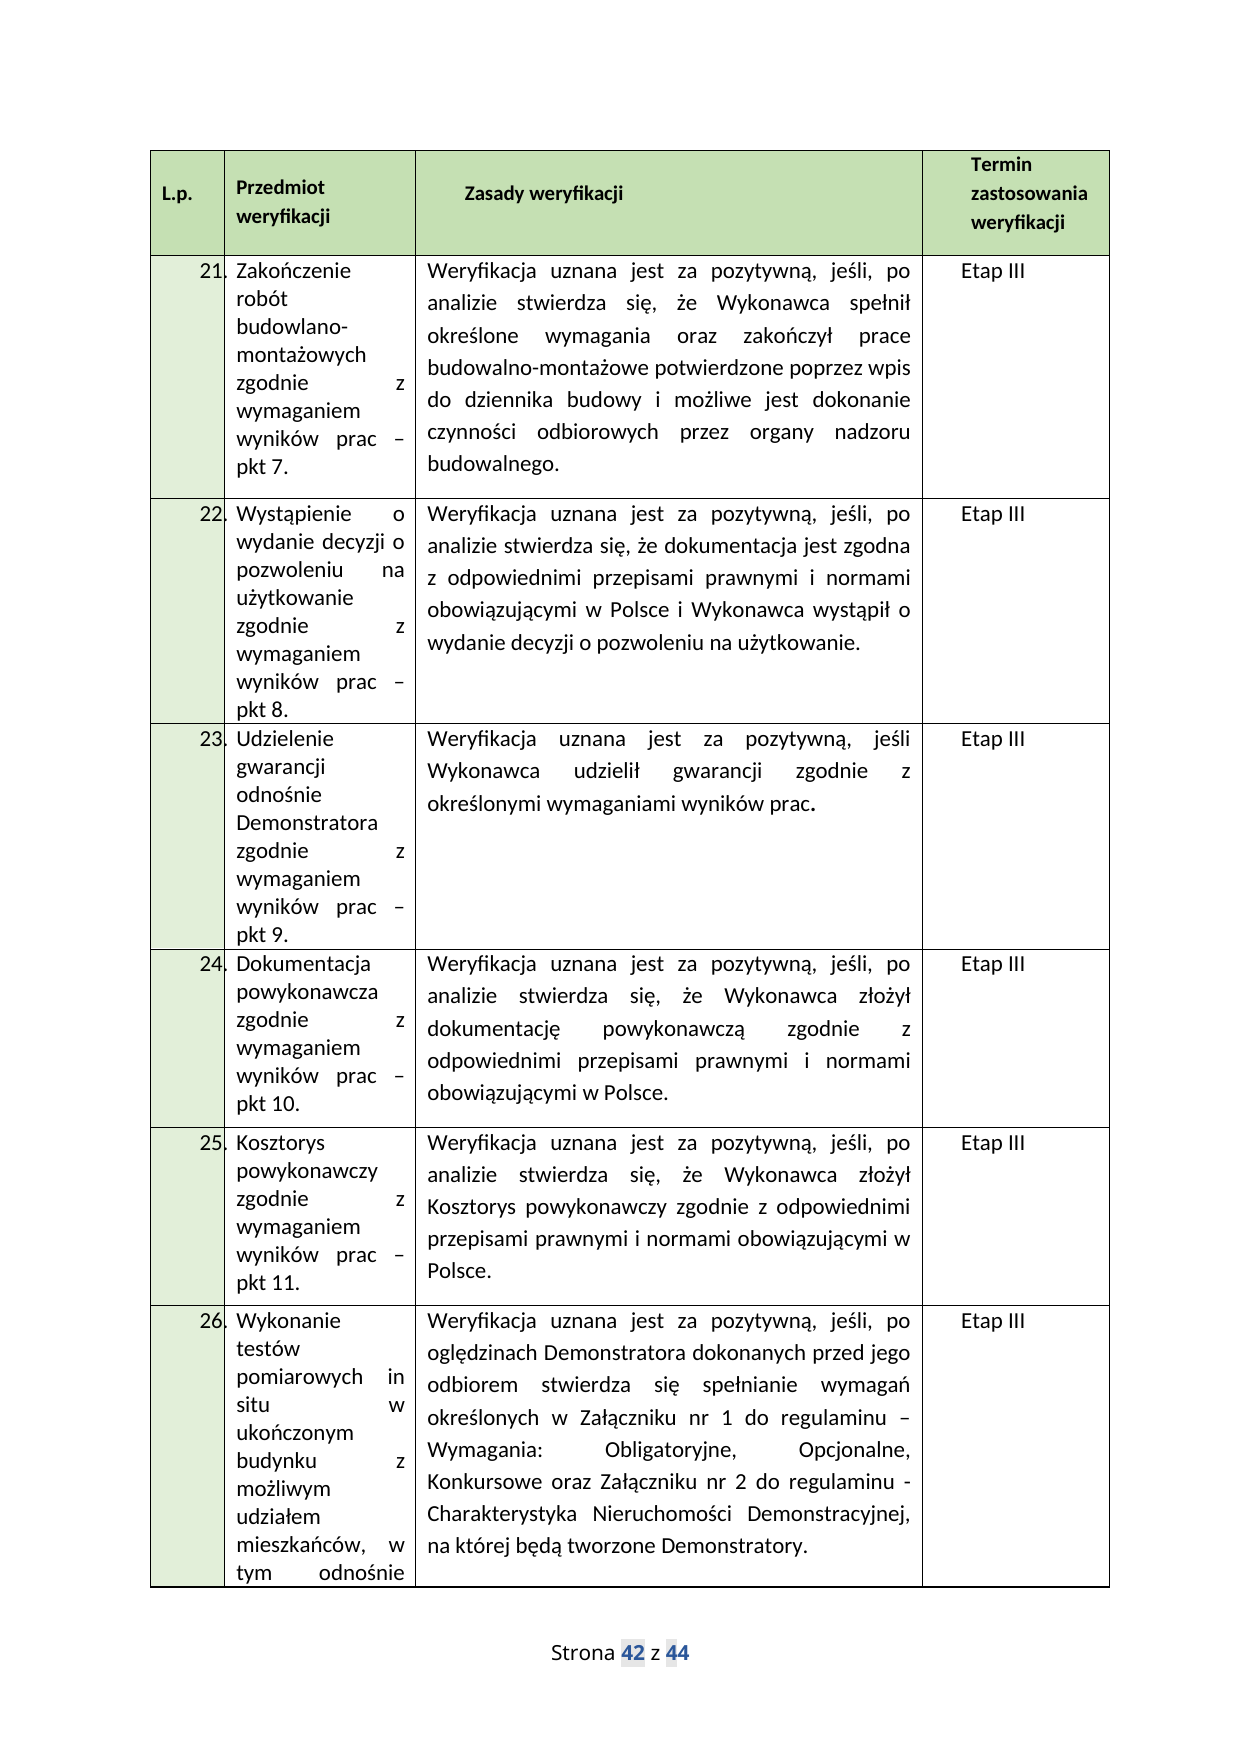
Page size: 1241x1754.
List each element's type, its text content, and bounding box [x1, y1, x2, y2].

table_cell [151, 499, 224, 723]
table_cell Zakończenie robót budowlano-montażowych zgodnie z wymaganiem wyników prac – pkt 7. [225, 256, 415, 498]
table_cell [151, 950, 224, 1127]
table_cell Weryfikacja uznana jest za pozytywną, jeśli, po analizie stwierdza się, że Wykonawca złożył Kosztorys powykonawczy zgodnie z odpowiednimi przepisami prawnymi i normami obowiązującymi w Polsce. [416, 1128, 922, 1305]
table_cell Weryfikacja uznana jest za pozytywną, jeśli, po analizie stwierdza się, że Wykonawca spełnił określone wymagania oraz zakończył prace budowalno-montażowe potwierdzone poprzez wpis do dziennika budowy i możliwe jest dokonanie czynności odbiorowych przez organy nadzoru budowalnego. [416, 256, 922, 498]
table_cell Etap III [923, 950, 1109, 1127]
table_cell [151, 1306, 224, 1586]
table_cell Weryfikacja uznana jest za pozytywną, jeśli, po analizie stwierdza się, że Wykonawca złożył dokumentację powykonawczą zgodnie z odpowiednimi przepisami prawnymi i normami obowiązującymi w Polsce. [416, 950, 922, 1127]
table_header Przedmiot weryfikacji [225, 151, 415, 255]
table_header L.p. [151, 151, 224, 255]
table_header Termin zastosowania weryfikacji [923, 151, 1109, 255]
table_cell [151, 724, 224, 948]
table_header Zasady weryfikacji [416, 151, 922, 255]
table_cell Etap III [923, 499, 1109, 723]
table_cell Etap III [923, 1128, 1109, 1305]
table_cell Etap III [923, 256, 1109, 498]
table_cell Kosztorys powykonawczy zgodnie z wymaganiem wyników prac – pkt 11. [225, 1128, 415, 1305]
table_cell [225, 1306, 415, 1586]
table_cell Etap III [923, 1306, 1109, 1586]
table_cell Etap III [923, 724, 1109, 948]
table_cell Weryfikacja uznana jest za pozytywną, jeśli Wykonawca udzielił gwarancji zgodnie z określonymi wymaganiami wyników prac. [416, 724, 922, 948]
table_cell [416, 1306, 922, 1586]
table_cell Weryfikacja uznana jest za pozytywną, jeśli, po analizie stwierdza się, że dokumentacja jest zgodna z odpowiednimi przepisami prawnymi i normami obowiązującymi w Polsce i Wykonawca wystąpił o wydanie decyzji o pozwoleniu na użytkowanie. [416, 499, 922, 723]
table_cell Udzielenie gwarancji odnośnie Demonstratora zgodnie z wymaganiem wyników prac – pkt 9. [225, 724, 415, 948]
table_cell Wystąpienie o wydanie decyzji o pozwoleniu na użytkowanie zgodnie z wymaganiem wyników prac – pkt 8. [225, 499, 415, 723]
table_cell [151, 256, 224, 498]
table_cell Dokumentacja powykonawcza zgodnie z wymaganiem wyników prac – pkt 10. [225, 950, 415, 1127]
table_cell [151, 1128, 224, 1305]
